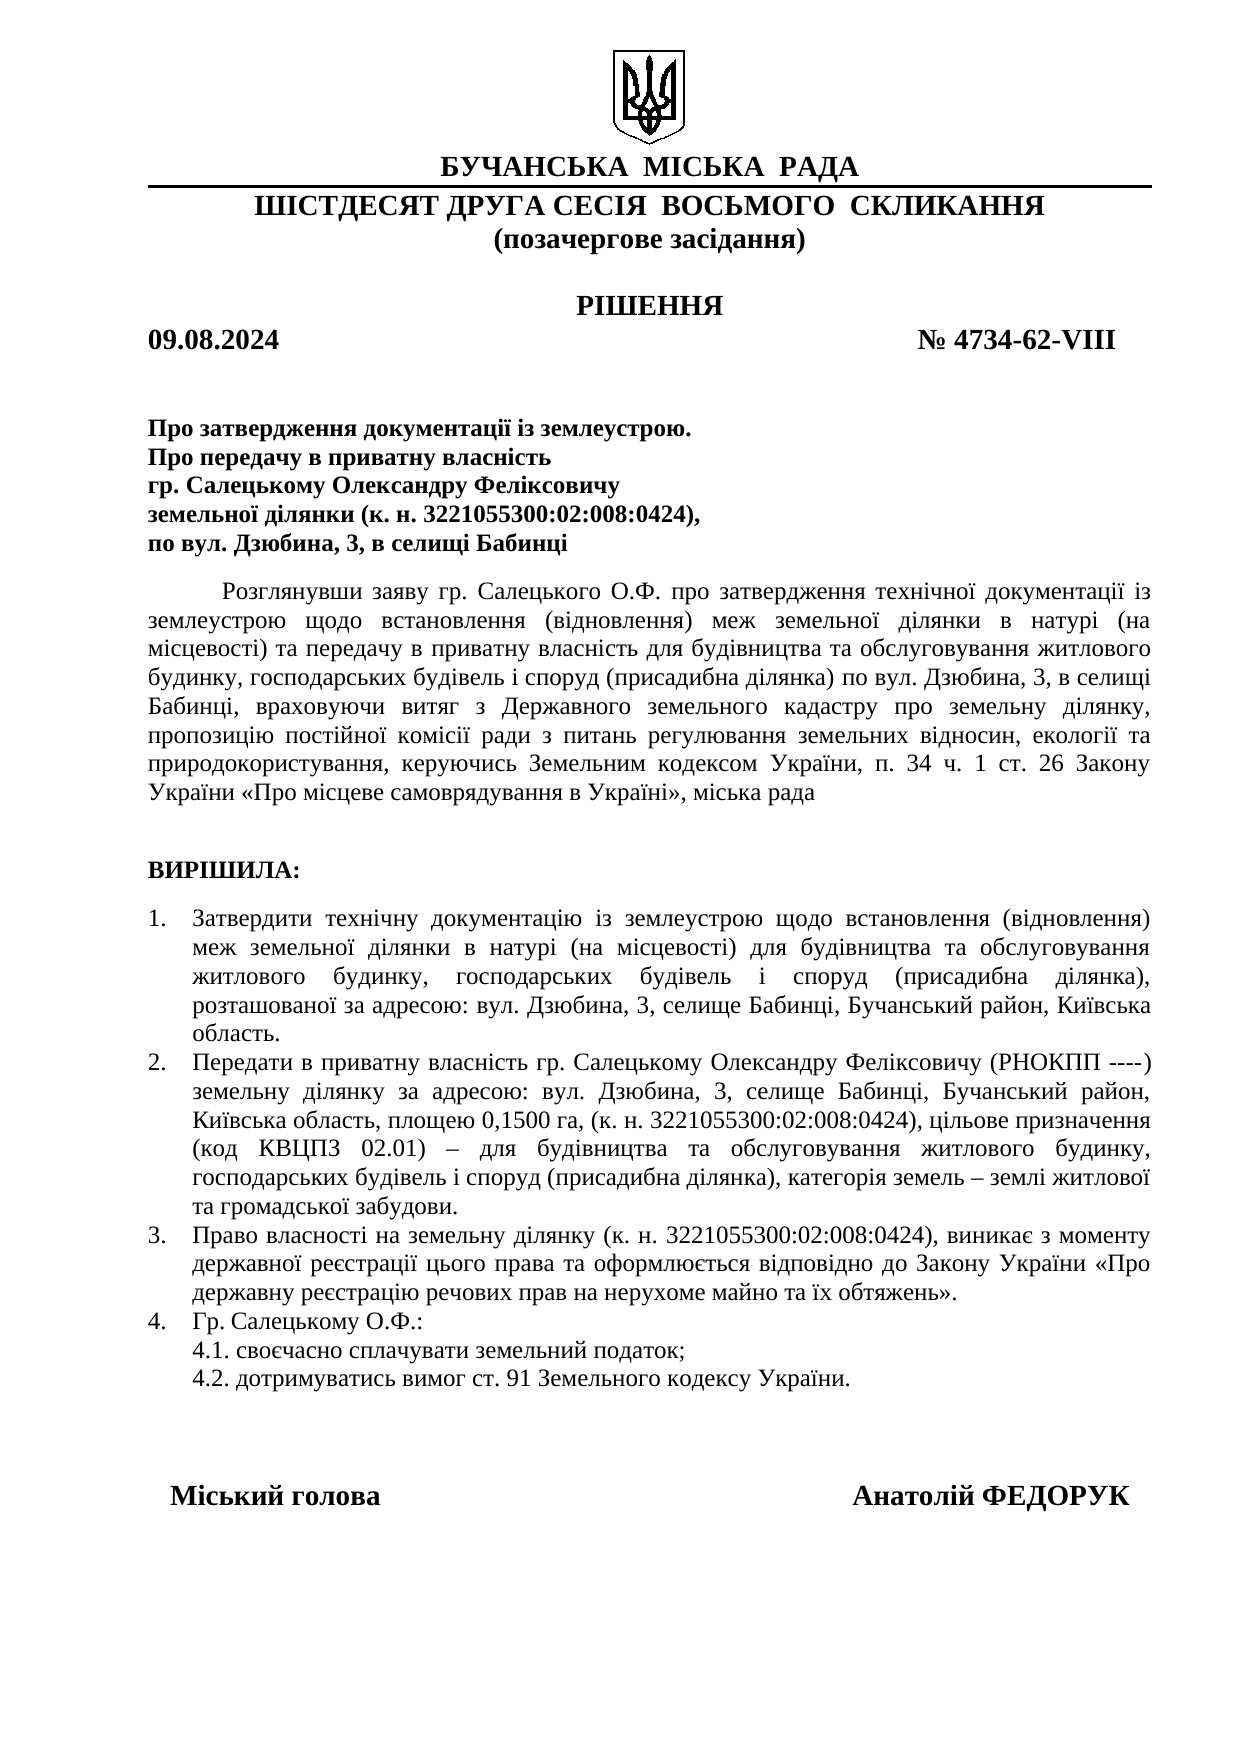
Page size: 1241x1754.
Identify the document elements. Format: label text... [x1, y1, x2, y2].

text Розглянувши заяву гр. Салецького О.Ф. про затвердження технічної документації із землеустрою щодо встановлення (відновлення) меж земельної ділянки в натурі (на місцевості) та передачу в приватну власність для будівництва та обслуговування житлового будинку, господарських будівель і споруд (присадибна ділянка) по вул. Дзюбина, 3, в селищі Бабинці, враховуючи витяг з Державного земельного кадастру про земельну ділянку, пропозицію постійної комісії ради з питань регулювання земельних відносин, екології та природокористування, керуючись Земельним кодексом України, п. 34 ч. 1 ст. 26 Закону України «Про місцеве самоврядування в Україні», міська рада [148, 576, 1152, 806]
text земельної ділянки (к. н. 3221055300:02:008:0424), [148, 499, 1152, 528]
list Передати в приватну власність гр. Салецькому Олександру Феліксовичу (РНОКПП ----) земельну ділянку за адресою: вул. Дзюбина, 3, селище Бабинці, Бучанський район, Київська область, площею 0,1500 га, (к. н. 3221055300:02:008:0424), цільове призначення (код КВЦПЗ 02.01) – для будівництва та обслуговування житлового будинку, господарських будівель і споруд (присадибна ділянка), категорія земель – землі житлової та громадської забудови. [148, 1047, 1152, 1220]
text Міський голова Анатолій ФЕДОРУК [148, 1478, 1152, 1512]
text ШІСТДЕСЯТ ДРУГА СЕСІЯ ВОСЬМОГО СКЛИКАННЯ [148, 188, 1152, 221]
text по вул. Дзюбина, 3, в селищі Бабинці [148, 528, 1152, 557]
text Про передачу в приватну власність [148, 442, 1152, 471]
text ВИРІШИЛА: [148, 856, 1152, 884]
text БУЧАНСЬКА МІСЬКА РАДА [148, 149, 1152, 185]
list Право власності на земельну ділянку (к. н. 3221055300:02:008:0424), виникає з моменту державної реєстрації цього права та оформлюється відповідно до Закону України «Про державну реєстрацію речових прав на нерухоме майно та їх обтяжень». [148, 1220, 1152, 1306]
text РІШЕННЯ [148, 288, 1152, 322]
text 4.1. своєчасно сплачувати земельний податок; [192, 1335, 1152, 1363]
text 09.08.2024 № 4734-62-VІІІ [148, 322, 1152, 356]
text 4.2. дотримуватись вимог ст. 91 Земельного кодексу України. [192, 1363, 1152, 1392]
text гр. Салецькому Олександру Феліксовичу [148, 471, 1152, 499]
text 4. Гр. Салецькому О.Ф.: [148, 1306, 1152, 1335]
text Про затвердження документації із землеустрою. [148, 413, 1152, 442]
text (позачергове засідання) [148, 221, 1152, 255]
list Затвердити технічну документацію із землеустрою щодо встановлення (відновлення) меж земельної ділянки в натурі (на місцевості) для будівництва та обслуговування житлового будинку, господарських будівель і споруд (присадибна ділянка), розташованої за адресою: вул. Дзюбина, 3, селище Бабинці, Бучанський район, Київська область. [148, 903, 1152, 1047]
